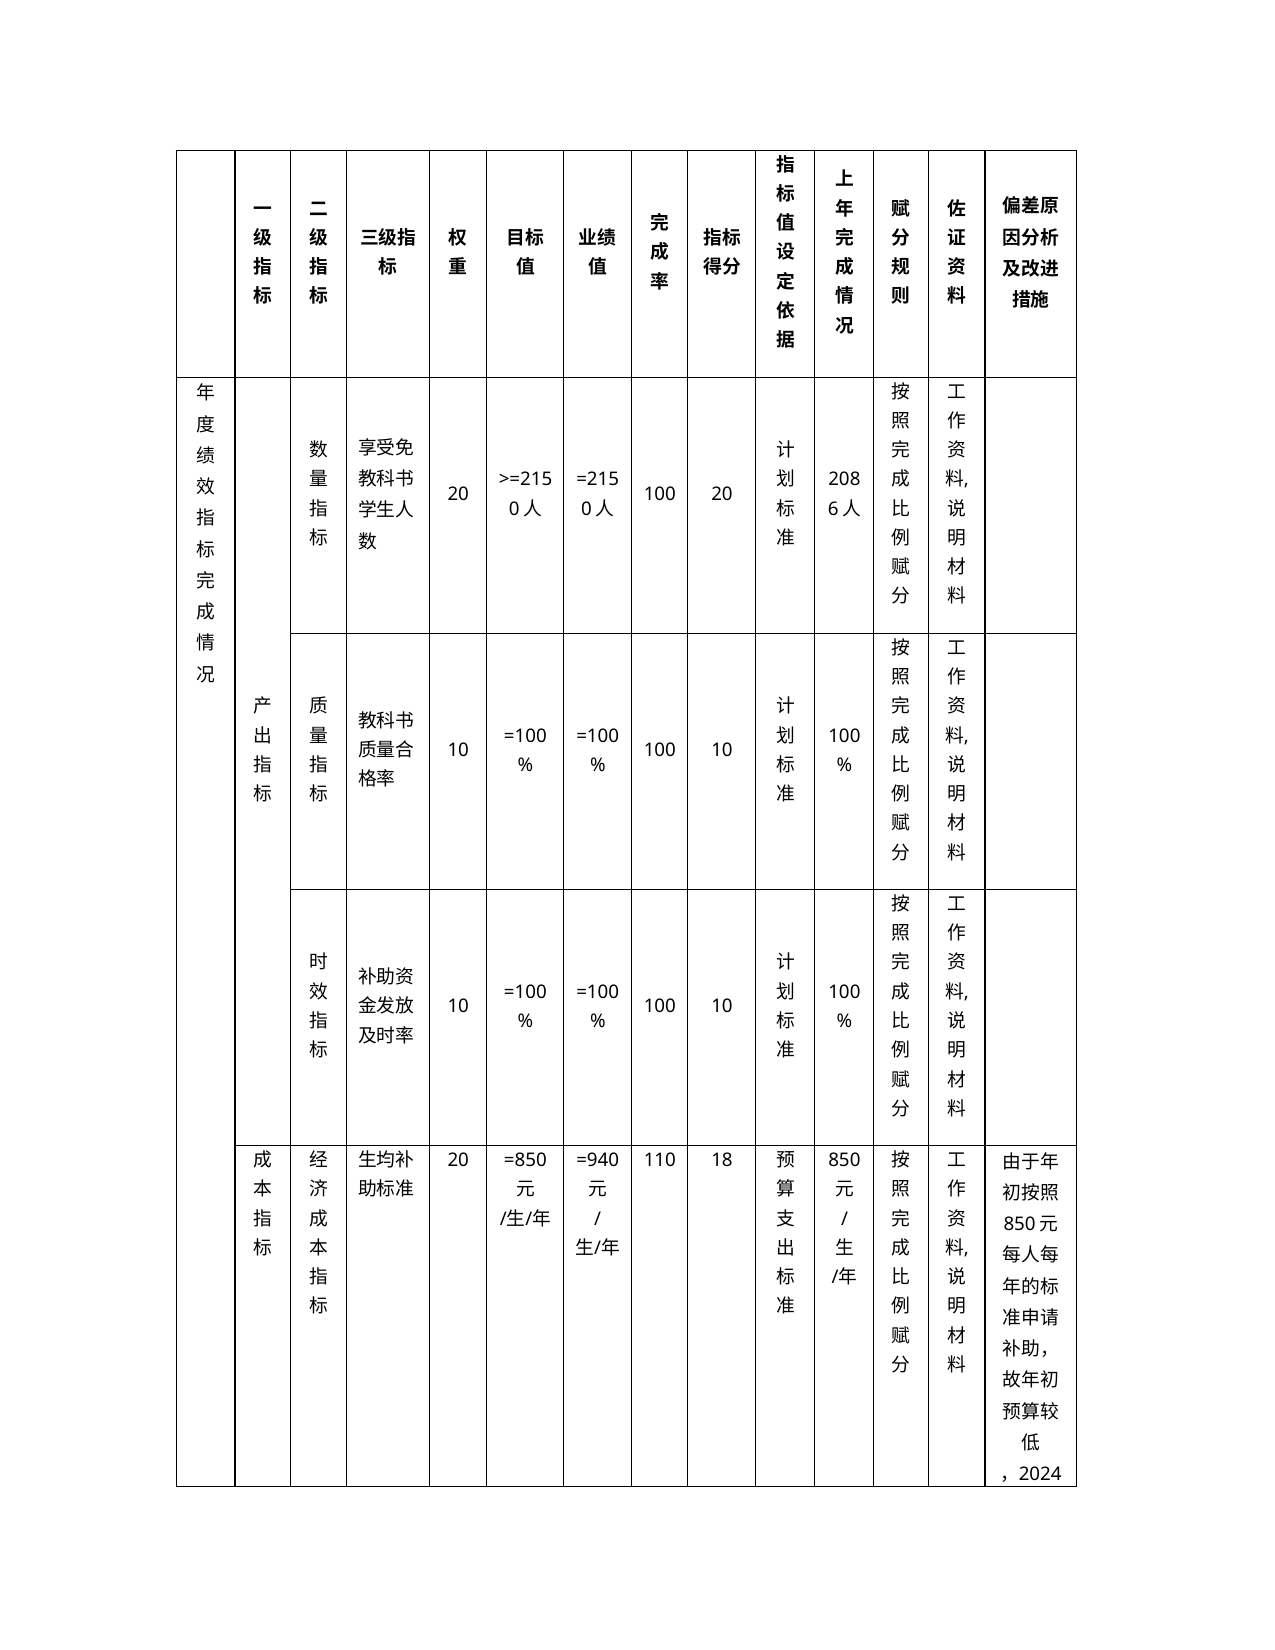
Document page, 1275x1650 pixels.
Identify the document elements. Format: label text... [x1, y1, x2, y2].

table_cell 工作资料,说明材料 [929, 1146, 984, 1486]
table_cell 指标得分 [688, 151, 755, 377]
table_cell 指标值设定依据 [756, 151, 814, 377]
table_cell 20 [688, 378, 755, 633]
table_cell 上年完成情况 [815, 151, 873, 377]
table_cell 质量指标 [291, 634, 346, 889]
table_cell =100% [564, 890, 631, 1145]
table_cell 工作资料,说明材料 [929, 890, 984, 1145]
table_cell =940元/生/年 [564, 1146, 631, 1486]
table_cell 100 [632, 378, 687, 633]
table_cell 10 [430, 890, 486, 1145]
table_cell 计划标准 [756, 378, 814, 633]
table_cell =100% [564, 634, 631, 889]
table_cell 目标值 [487, 151, 563, 377]
table_cell 教科书质量合格率 [347, 634, 429, 889]
table_cell 偏差原因分析及改进措施 [986, 151, 1076, 377]
table_cell [986, 890, 1076, 1145]
table_cell [986, 634, 1076, 889]
table_cell =850元/生/年 [487, 1146, 563, 1486]
table_cell =2150人 [564, 378, 631, 633]
table_cell 工作资料,说明材料 [929, 378, 984, 633]
table_cell 权重 [430, 151, 486, 377]
table_cell 20 [430, 1146, 486, 1486]
table_cell =100% [487, 890, 563, 1145]
table_cell 经济成本指标 [291, 1146, 346, 1486]
table_cell 数量指标 [291, 378, 346, 633]
table_cell 20 [430, 378, 486, 633]
table_cell 年度绩效指标完成情况 [177, 378, 234, 1486]
table_cell 10 [430, 634, 486, 889]
table_cell 100 [632, 634, 687, 889]
table_cell 二级指标 [291, 151, 346, 377]
table_cell 计划标准 [756, 890, 814, 1145]
table_cell 预算支出标准 [756, 1146, 814, 1486]
table_cell 工作资料,说明材料 [929, 634, 984, 889]
table_cell 佐证资料 [929, 151, 984, 377]
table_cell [986, 1146, 1076, 1486]
table_cell 10 [688, 634, 755, 889]
table_cell 100 [632, 890, 687, 1145]
table_cell 产出指标 [236, 378, 290, 1145]
table_cell 享受免教科书学生人数 [347, 378, 429, 633]
table_cell 成本指标 [236, 1146, 290, 1486]
table_cell 完成率 [632, 151, 687, 377]
table_cell 赋分规则 [874, 151, 928, 377]
table_cell 三级指标 [347, 151, 429, 377]
table_cell 100% [815, 890, 873, 1145]
table_cell 业绩值 [564, 151, 631, 377]
table_cell =100% [487, 634, 563, 889]
table_cell 18 [688, 1146, 755, 1486]
table_cell 110 [632, 1146, 687, 1486]
table_cell 一级指标 [236, 151, 290, 377]
table_cell 按照完成比例赋分 [874, 634, 928, 889]
table_cell 850元/生/年 [815, 1146, 873, 1486]
table_cell 按照完成比例赋分 [874, 1146, 928, 1486]
table_cell >=2150人 [487, 378, 563, 633]
table_cell 100% [815, 634, 873, 889]
table_cell 按照完成比例赋分 [874, 378, 928, 633]
table_cell 补助资金发放及时率 [347, 890, 429, 1145]
table_cell [177, 151, 234, 377]
table_cell 计划标准 [756, 634, 814, 889]
table_cell 10 [688, 890, 755, 1145]
table_cell [986, 378, 1076, 633]
table_cell 2086人 [815, 378, 873, 633]
table_cell 时效指标 [291, 890, 346, 1145]
table_cell 按照完成比例赋分 [874, 890, 928, 1145]
table_cell 生均补助标准 [347, 1146, 429, 1486]
